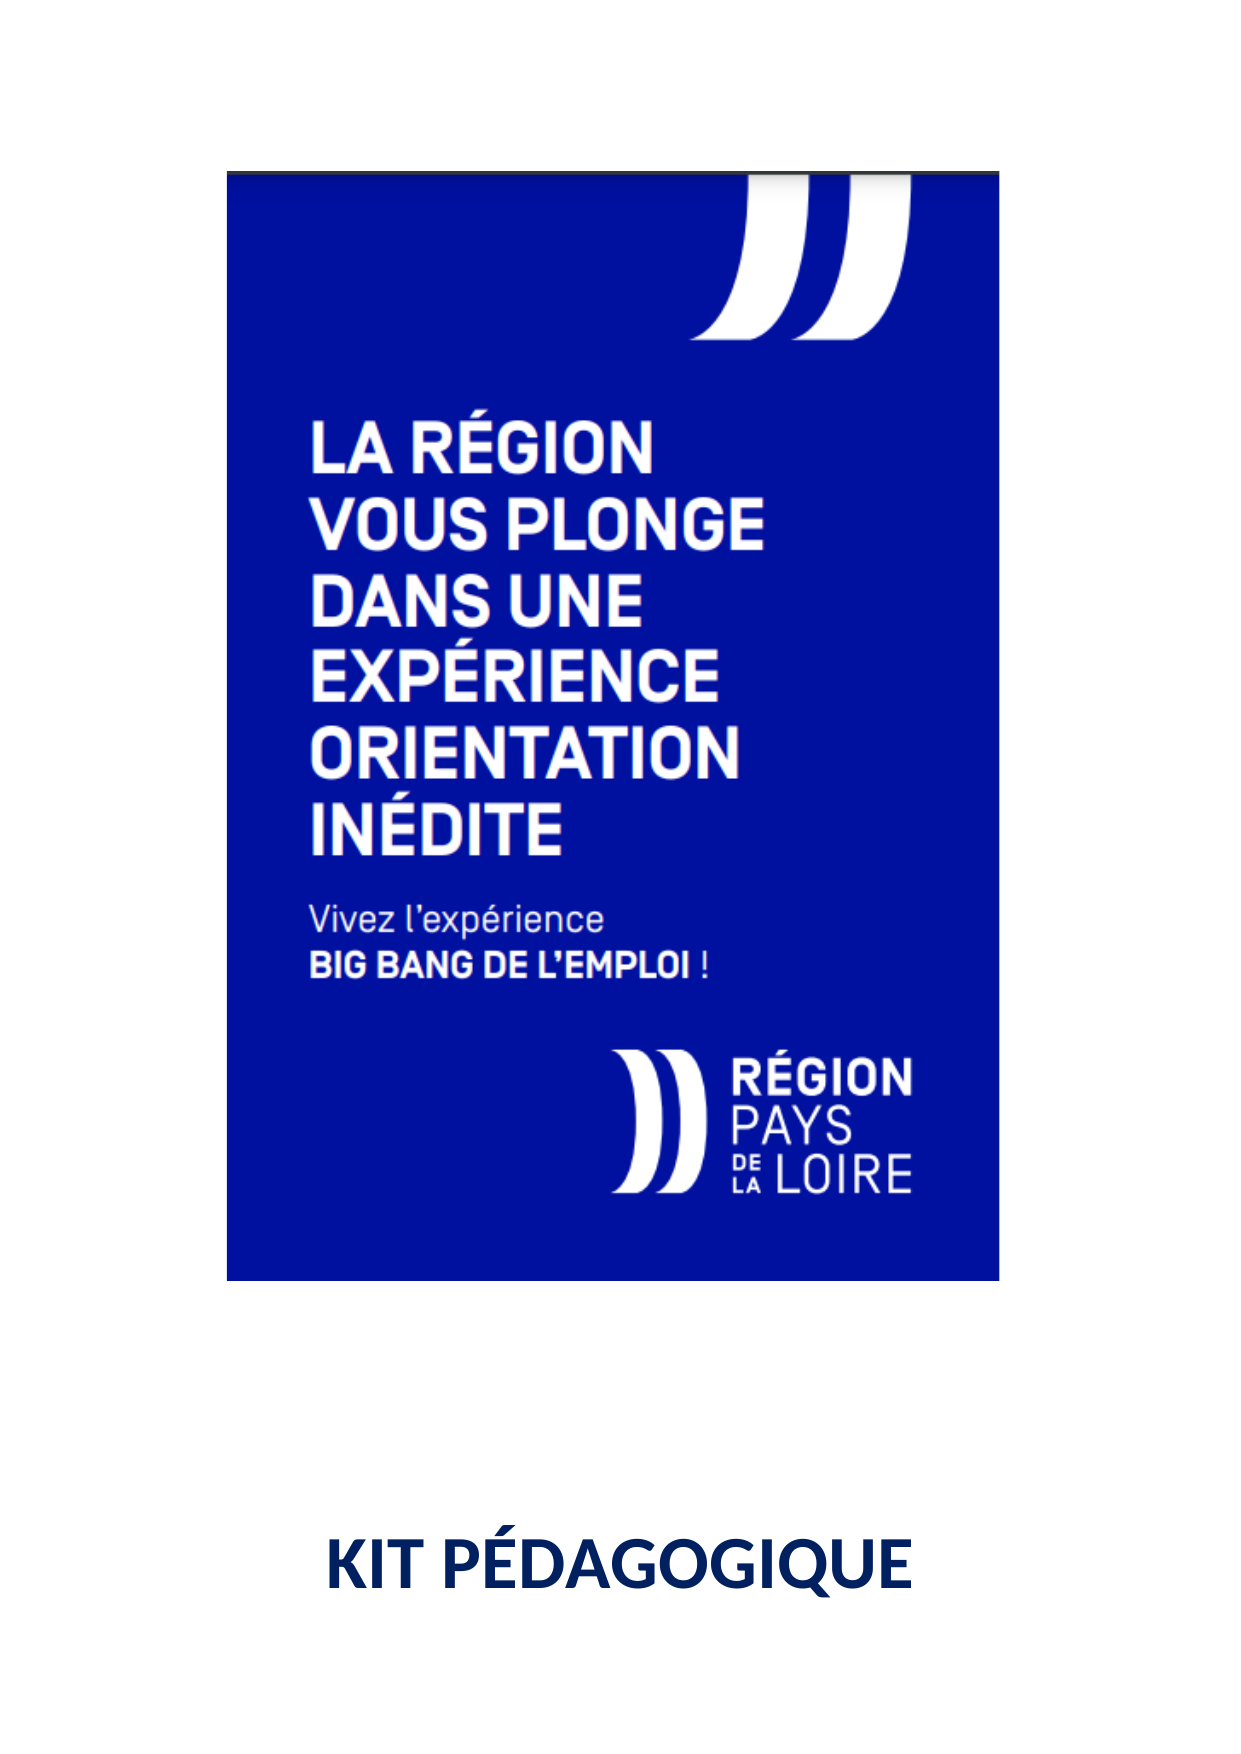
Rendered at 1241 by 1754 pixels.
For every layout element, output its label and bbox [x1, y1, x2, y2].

picture [224, 171, 1000, 1278]
